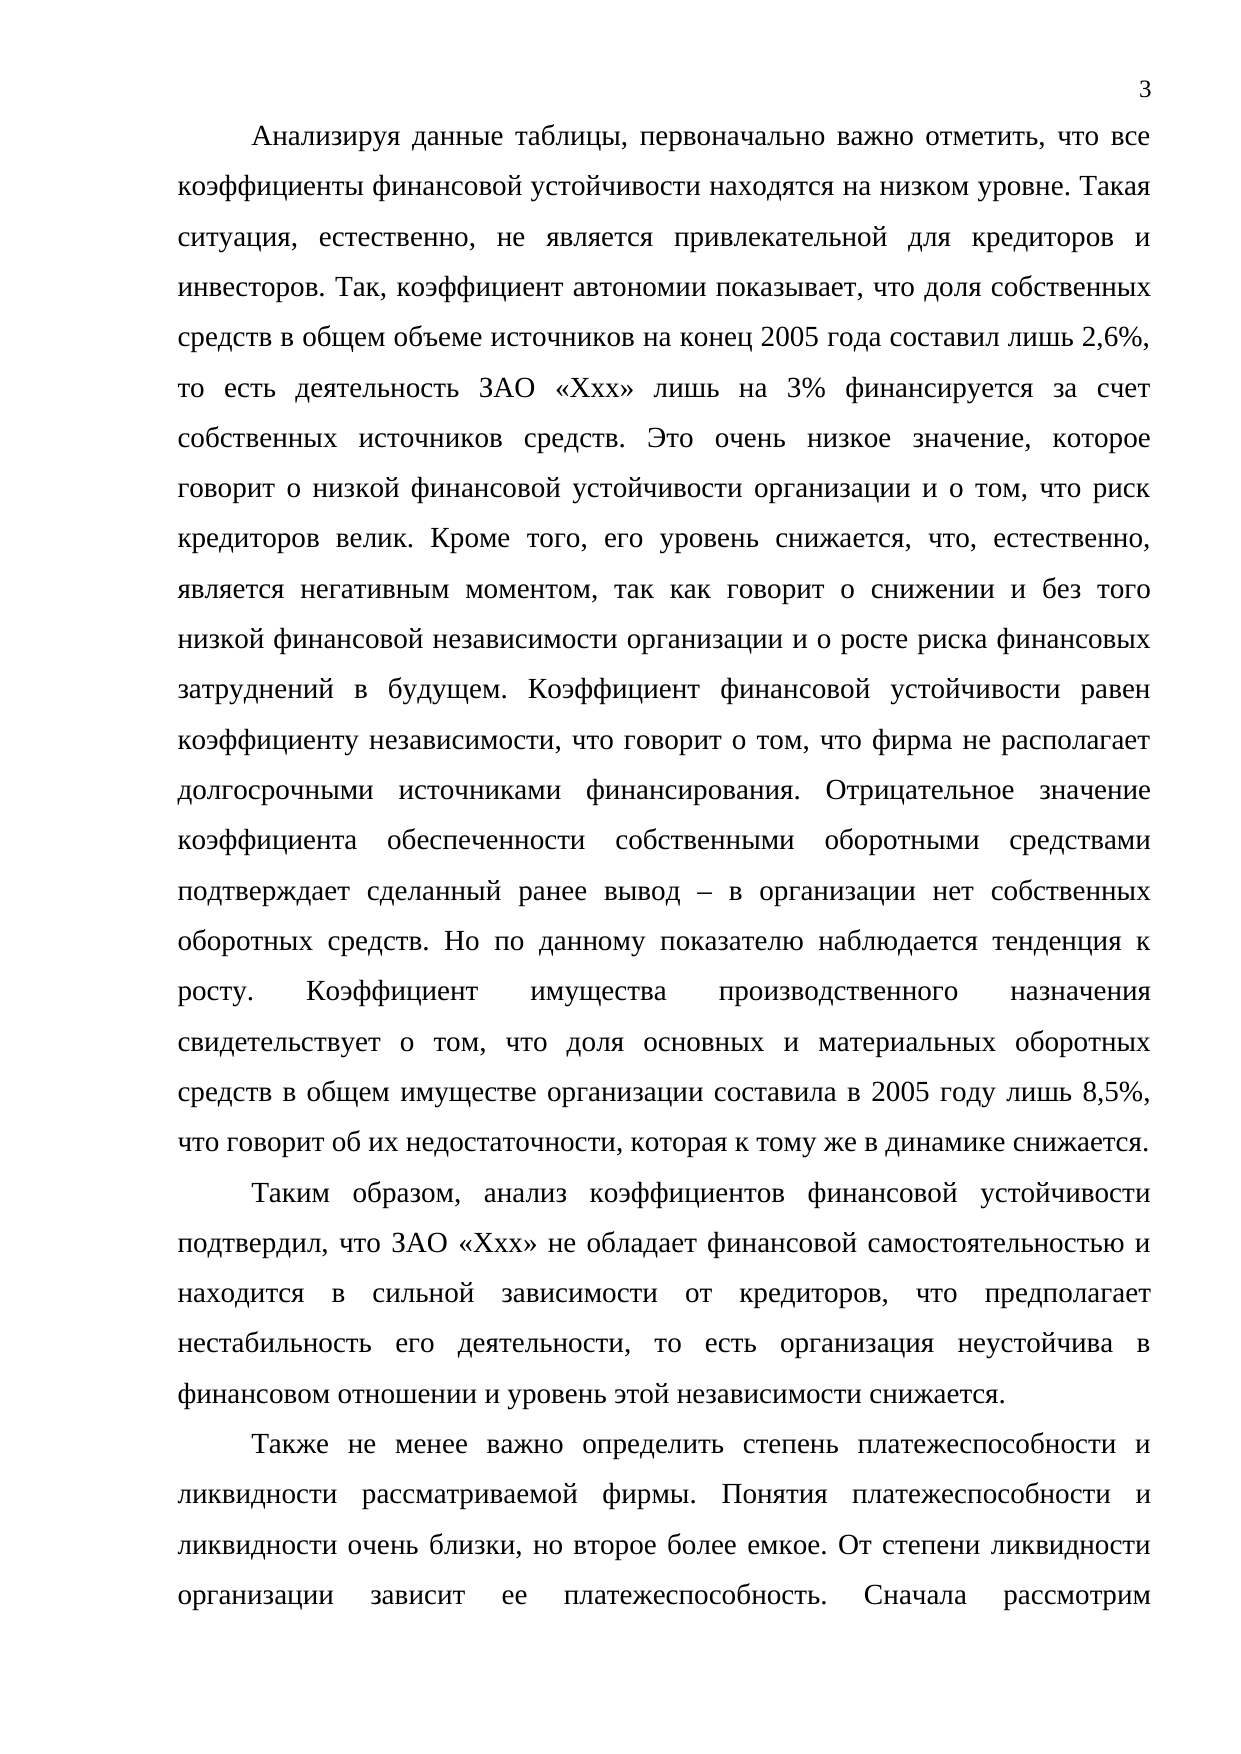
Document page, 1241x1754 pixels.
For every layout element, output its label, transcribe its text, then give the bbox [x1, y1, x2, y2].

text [177, 1426, 1152, 1611]
text Анализируя данные таблицы, первоначально важно отметить, что все коэффициенты финансовой устойчивости находятся на низком уровне. Такая ситуация, естественно, не является привлекательной для кредиторов и инвесторов. Так, коэффициент автономии показывает, что доля собственных средств в общем объеме источников на конец 2005 года составил лишь 2,6%, то есть деятельность ЗАО «Ххх» лишь на 3% финансируется за счет собственных источников средств. Это очень низкое значение, которое говорит о низкой финансовой устойчивости организации и о том, что риск кредиторов велик. Кроме того, его уровень снижается, что, естественно, является негативным моментом, так как говорит о снижении и без того низкой финансовой независимости организации и о росте риска финансовых затруднений в будущем. Коэффициент финансовой устойчивости равен коэффициенту независимости, что говорит о том, что фирма не располагает долгосрочными источниками финансирования. Отрицательное значение коэффициента обеспеченности собственными оборотными средствами подтверждает сделанный ранее вывод – в организации нет собственных оборотных средств. Но по данному показателю наблюдается тенденция к росту. Коэффициент имущества производственного назначения свидетельствует о том, что доля основных и материальных оборотных средств в общем имуществе организации составила в 2005 году лишь 8,5%, что говорит об их недостаточности, которая к тому же в динамике снижается. [177, 118, 1152, 1158]
text Таким образом, анализ коэффициентов финансовой устойчивости подтвердил, что ЗАО «Ххх» не обладает финансовой самостоятельностью и находится в сильной зависимости от кредиторов, что предполагает нестабильность его деятельности, то есть организация неустойчива в финансовом отношении и уровень этой независимости снижается. [177, 1175, 1152, 1409]
